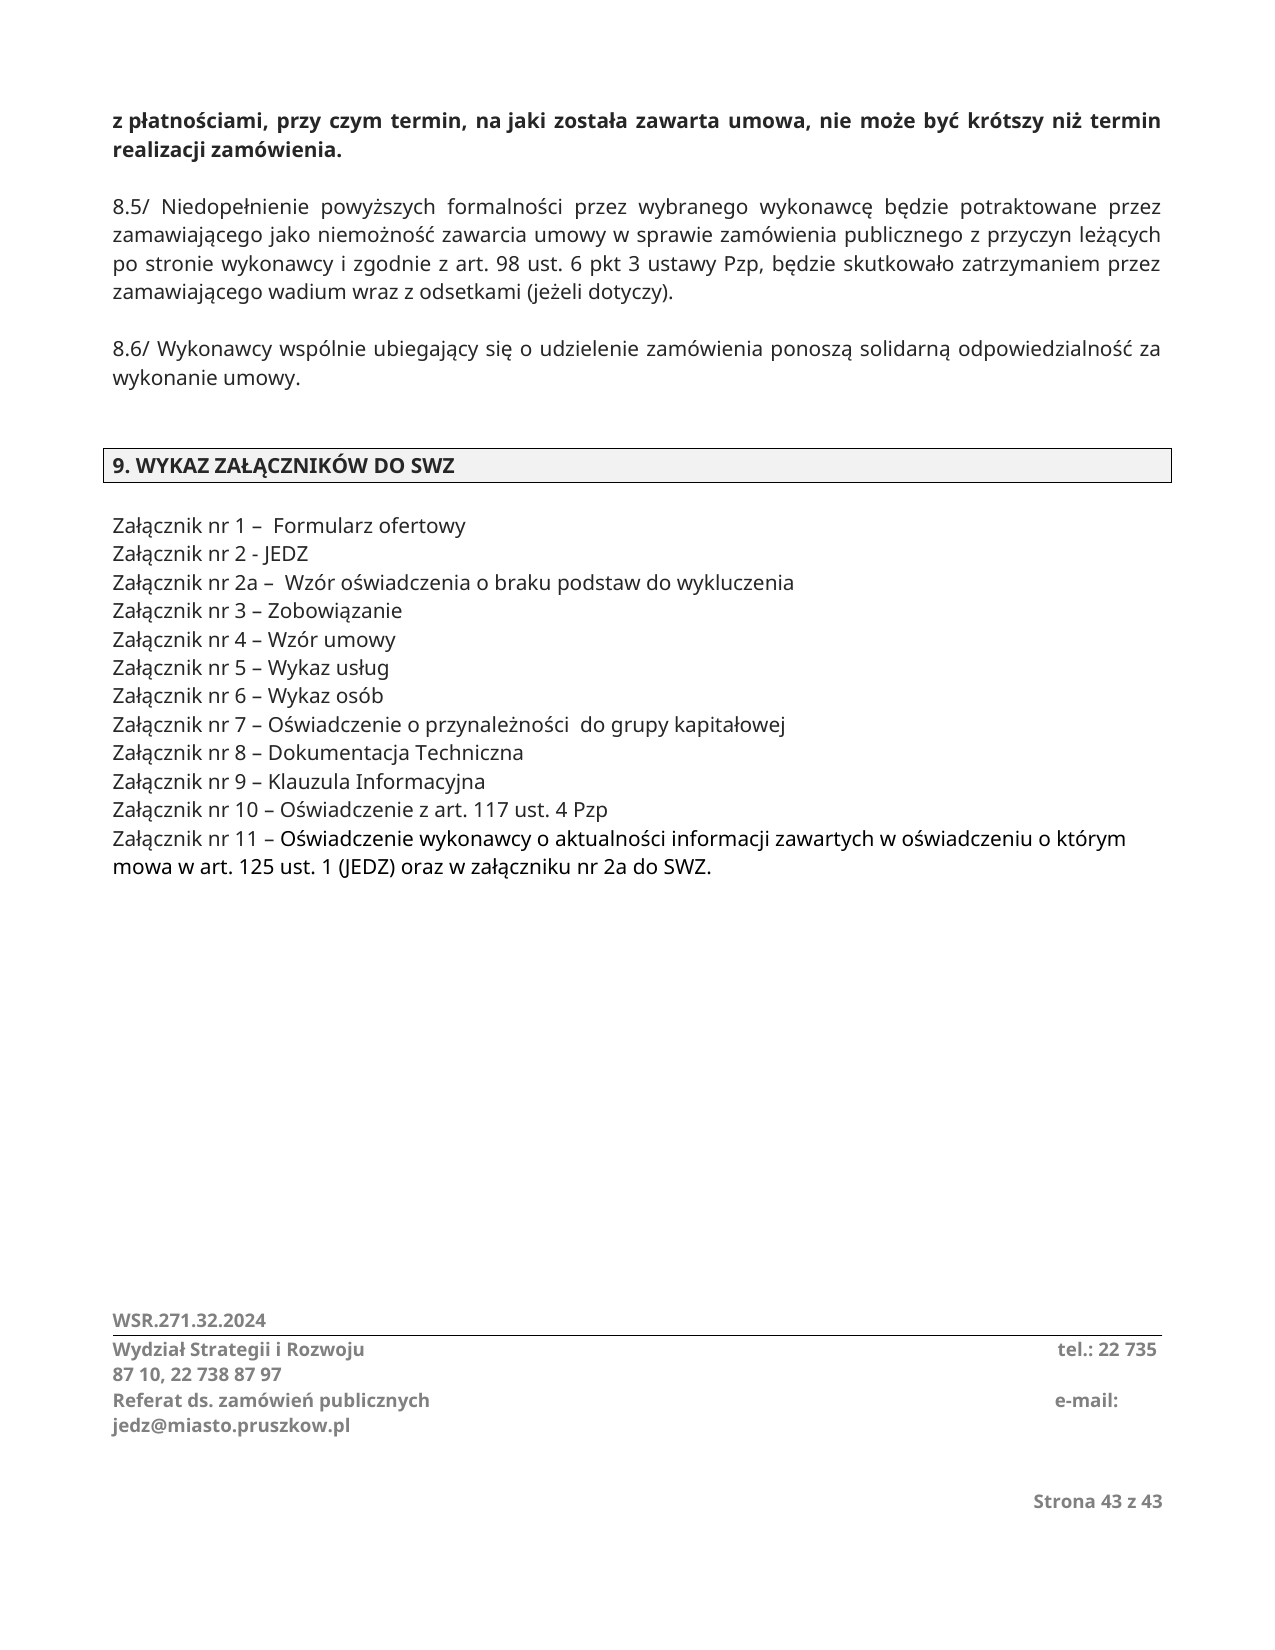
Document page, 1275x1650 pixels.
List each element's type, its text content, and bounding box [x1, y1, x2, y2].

text 8.6/ Wykonawcy wspólnie ubiegający się o udzielenie zamówienia ponoszą solidarną odpowiedzialność za wykonanie umowy. [112, 334, 1162, 391]
text Załącznik nr 3 – Zobowiązanie [112, 596, 1162, 625]
text Załącznik nr 1 – Formularz ofertowy [112, 511, 1162, 539]
text Załącznik nr 6 – Wykaz osób [112, 682, 1162, 710]
text Załącznik nr 2a – Wzór oświadczenia o braku podstaw do wykluczenia [112, 568, 1162, 596]
text Załącznik nr 7 – Oświadczenie o przynależności do grupy kapitałowej [112, 710, 1162, 738]
text Załącznik nr 2 - JEDZ [112, 539, 1162, 568]
text Załącznik nr 8 – Dokumentacja Techniczna [112, 738, 1162, 767]
text 8.5/ Niedopełnienie powyższych formalności przez wybranego wykonawcę będzie potraktowane przez zamawiającego jako niemożność zawarcia umowy w sprawie zamówienia publicznego z przyczyn leżących po stronie wykonawcy i zgodnie z art. 98 ust. 6 pkt 3 ustawy Pzp, będzie skutkowało zatrzymaniem przez zamawiającego wadium wraz z odsetkami (jeżeli dotyczy). [112, 192, 1162, 306]
text 9. WYKAZ ZAŁĄCZNIKÓW DO SWZ [104, 449, 1171, 482]
text Załącznik nr 10 – Oświadczenie z art. 117 ust. 4 Pzp [112, 795, 1162, 824]
text Załącznik nr 5 – Wykaz usług [112, 653, 1162, 682]
text Załącznik nr 11 – Oświadczenie wykonawcy o aktualności informacji zawartych w oświadczeniu o którym mowa w art. 125 ust. 1 (JEDZ) oraz w załączniku nr 2a do SWZ. [112, 824, 1162, 881]
text Załącznik nr 9 – Klauzula Informacyjna [112, 767, 1162, 795]
text Załącznik nr 4 – Wzór umowy [112, 625, 1162, 653]
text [112, 107, 1162, 163]
